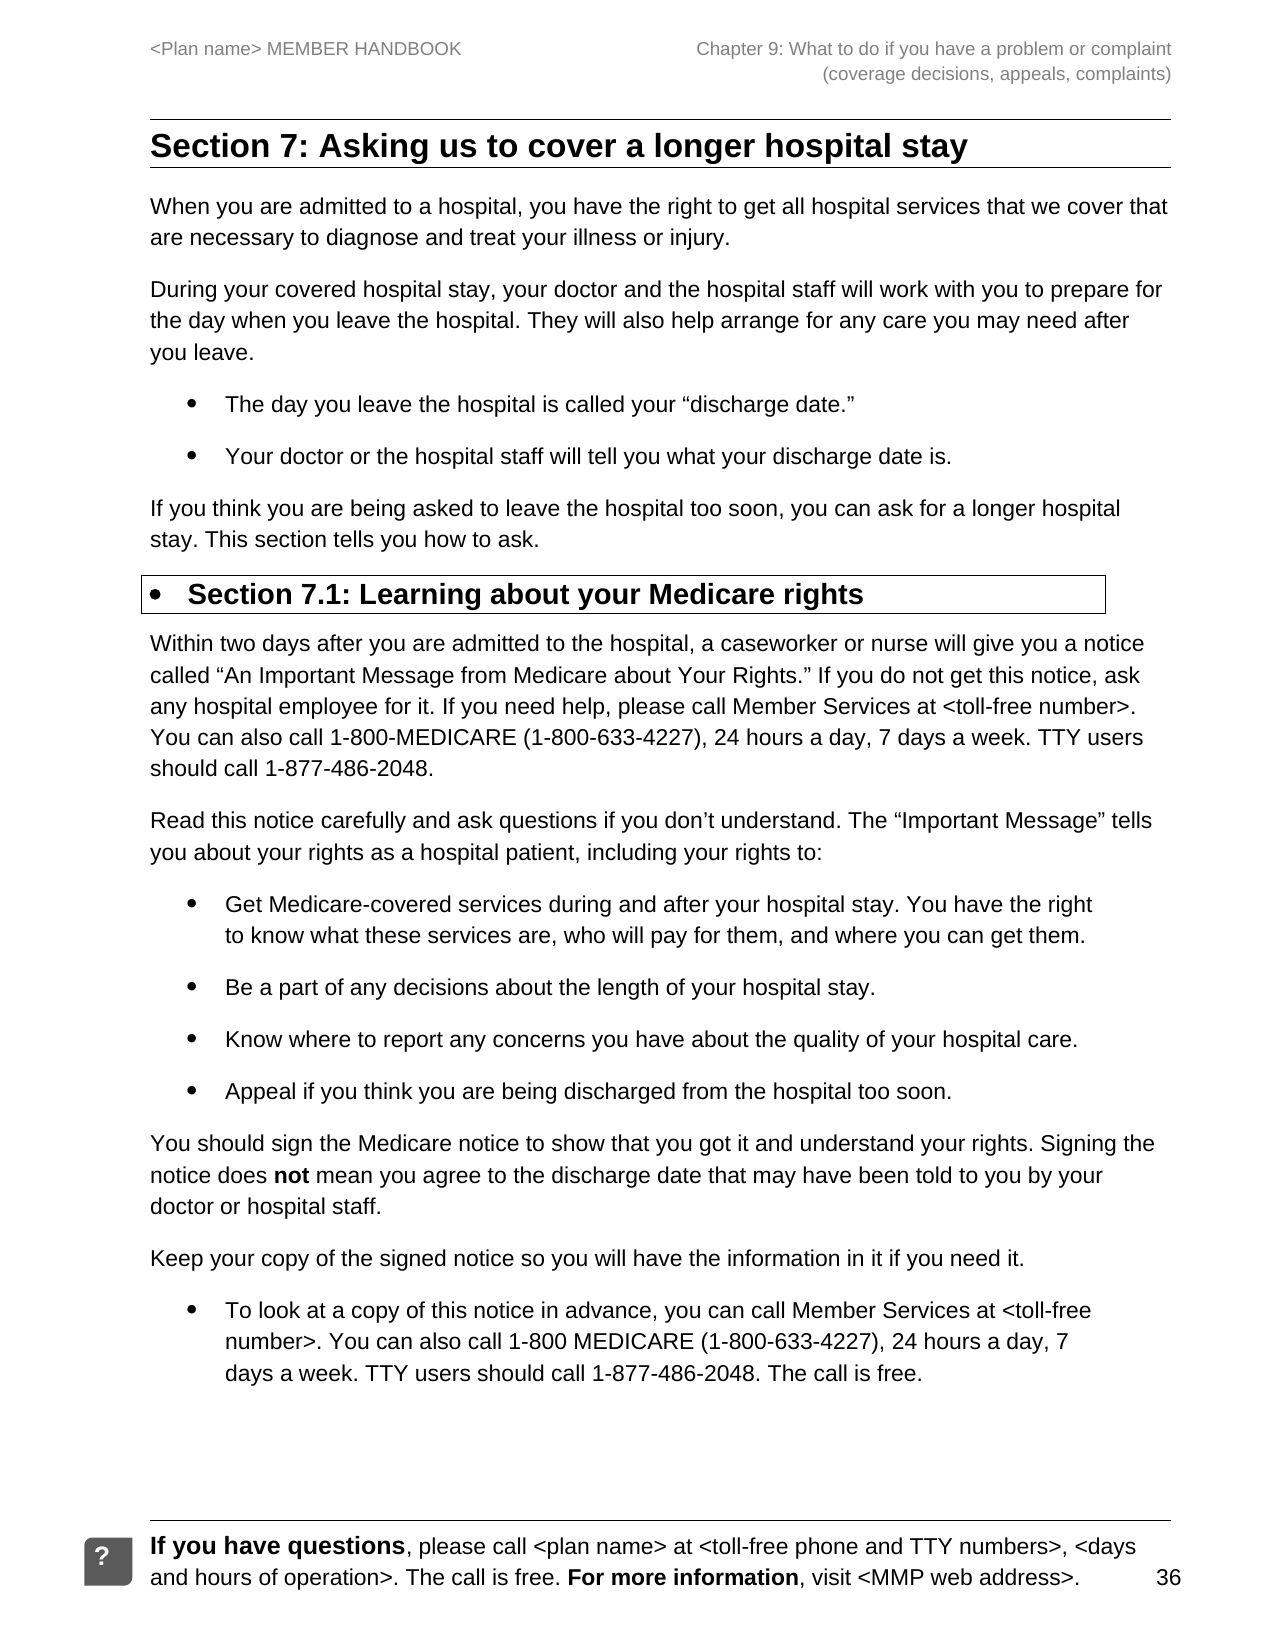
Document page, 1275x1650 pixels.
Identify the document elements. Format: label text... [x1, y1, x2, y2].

text Be a part of any decisions about the length of your hospital stay. [187, 971, 1096, 1002]
subtitle Section 7.1: Learning about your Medicare rights [142, 576, 1105, 613]
text If you think you are being asked to leave the hospital too soon, you can ask for a longer hospital stay. This section tells you how to ask. [150, 491, 1171, 554]
text Get Medicare-covered services during and after your hospital stay. You have the right to know what these services are, who will pay for them, and where you can get them. [187, 887, 1096, 950]
text Appeal if you think you are being discharged from the hospital too soon. [187, 1075, 1096, 1106]
list You should sign the Medicare notice to show that you got it and understand your rights. Signing the notice does not mean you agree to the discharge date that may have been told to you by your doctor or hospital staff. [150, 1127, 1171, 1221]
text The day you leave the hospital is called your “discharge date.” [187, 387, 1096, 418]
text Your doctor or the hospital staff will tell you what your discharge date is. [187, 439, 1096, 471]
text During your covered hospital stay, your doctor and the hospital staff will work with you to prepare for the day when you leave the hospital. They will also help arrange for any care you may need after you leave. [150, 273, 1171, 366]
subtitle Section 7: Asking us to cover a longer hospital stay [150, 120, 1171, 167]
text Know where to report any concerns you have about the quality of your hospital care. [187, 1023, 1096, 1054]
text Read this notice carefully and ask questions if you don’t understand. The “Important Message” tells you about your rights as a hospital patient, including your rights to: [150, 804, 1171, 866]
list Keep your copy of the signed notice so you will have the information in it if you need it. [150, 1241, 1171, 1273]
text When you are admitted to a hospital, you have the right to get all hospital services that we cover that are necessary to diagnose and treat your illness or injury. [150, 189, 1171, 252]
text Within two days after you are admitted to the hospital, a caseworker or nurse will give you a notice called “An Important Message from Medicare about Your Rights.” If you do not get this notice, ask any hospital employee for it. If you need help, please call Member Services at <toll-free number>. You can also call 1-800-MEDICARE (1-800-633-4227), 24 hours a day, 7 days a week. TTY users should call 1-877-486-2048. [150, 627, 1171, 783]
text To look at a copy of this notice in advance, you can call Member Services at <toll-free number>. You can also call 1-800 MEDICARE (1-800-633-4227), 24 hours a day, 7 days a week. TTY users should call 1-877-486-2048. The call is free. [187, 1293, 1096, 1387]
